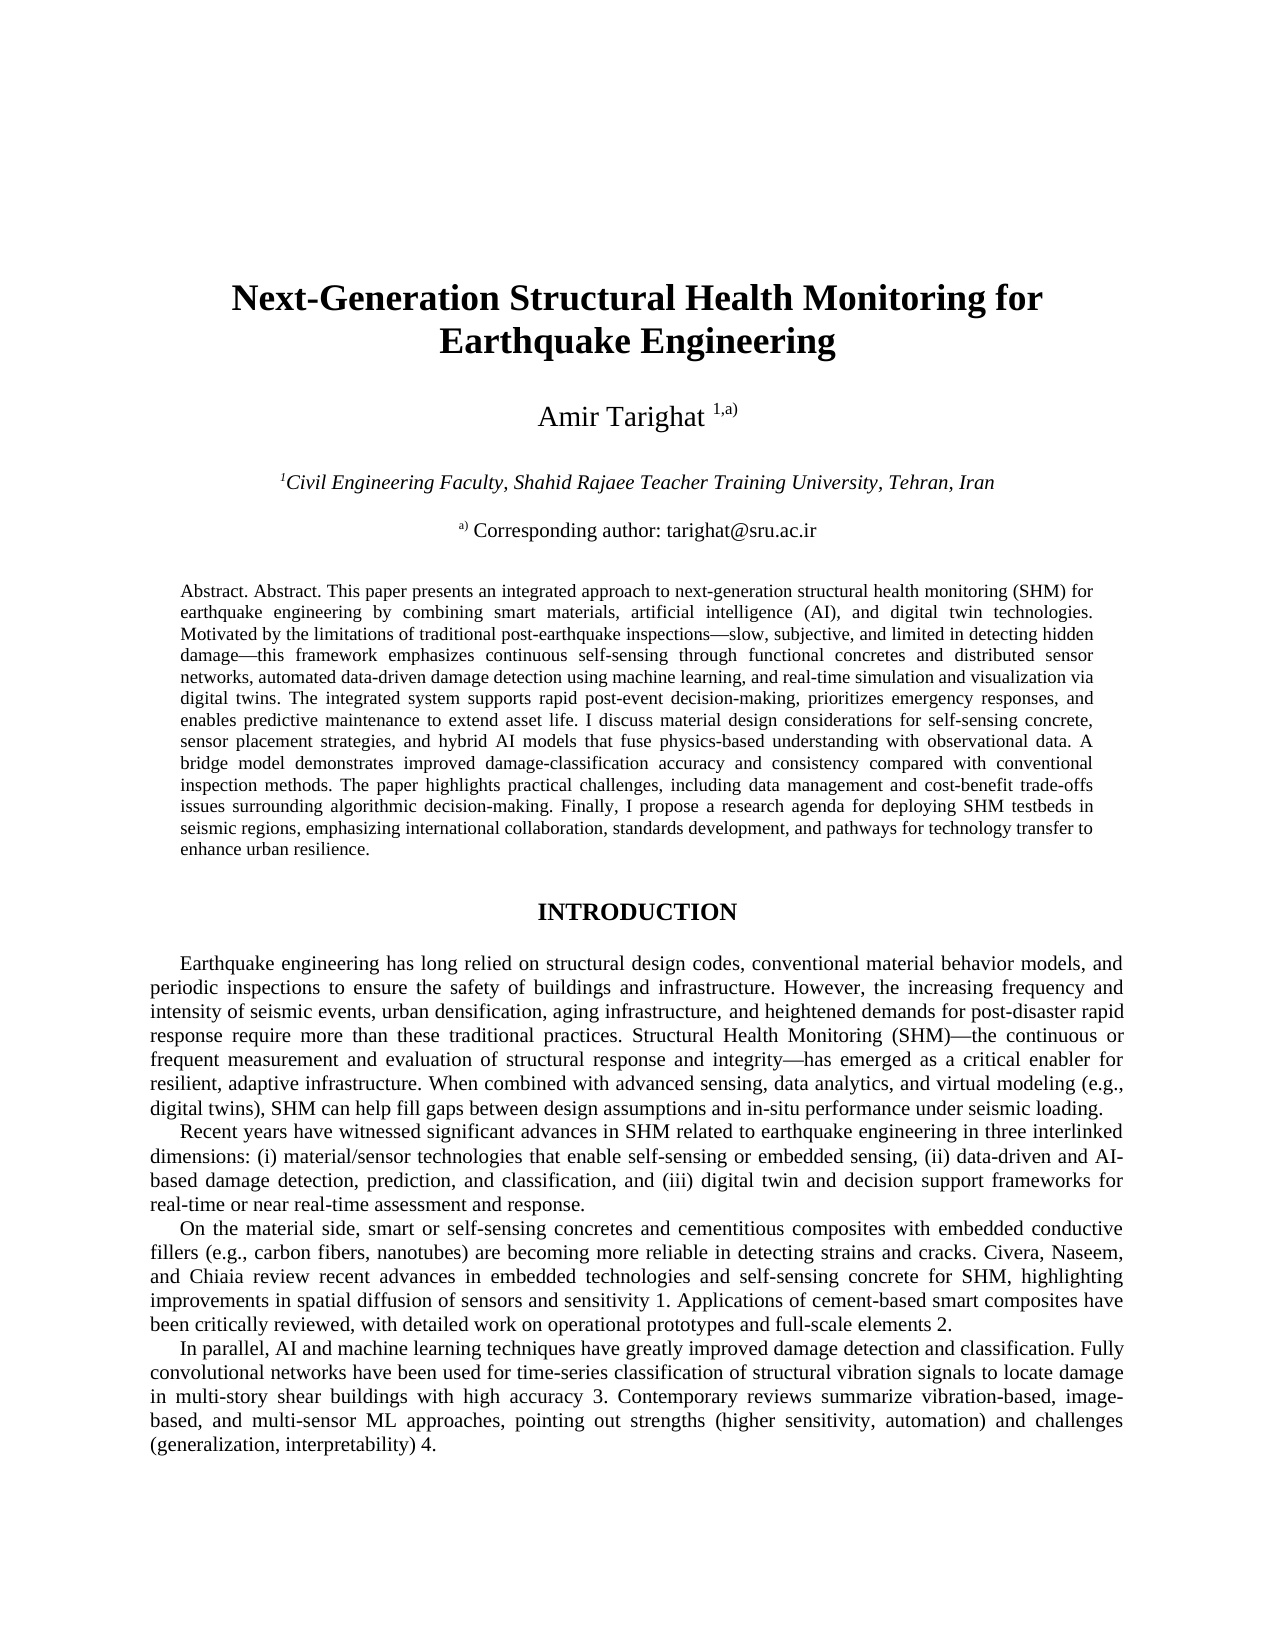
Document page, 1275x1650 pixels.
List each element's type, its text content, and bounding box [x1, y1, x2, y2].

text Abstract. Abstract. This paper presents an integrated approach to next-generation structural health monitoring (SHM) for earthquake engineering by combining smart materials, artificial intelligence (AI), and digital twin technologies. Motivated by the limitations of traditional post-earthquake inspections—slow, subjective, and limited in detecting hidden damage—this framework emphasizes continuous self-sensing through functional concretes and distributed sensor networks, automated data-driven damage detection using machine learning, and real-time simulation and visualization via digital twins. The integrated system supports rapid post-event decision-making, prioritizes emergency responses, and enables predictive maintenance to extend asset life. I discuss material design considerations for self-sensing concrete, sensor placement strategies, and hybrid AI models that fuse physics-based understanding with observational data. A bridge model demonstrates improved damage-classification accuracy and consistency compared with conventional inspection methods. The paper highlights practical challenges, including data management and cost-benefit trade-offs issues surrounding algorithmic decision-making. Finally, I propose a research agenda for deploying SHM testbeds in seismic regions, emphasizing international collaboration, standards development, and pathways for technology transfer to enhance urban resilience. [180, 579, 1095, 860]
text a) Corresponding author: tarighat@sru.ac.ir [150, 494, 1125, 542]
text Earthquake engineering has long relied on structural design codes, conventional material behavior models, and periodic inspections to ensure the safety of buildings and infrastructure. However, the increasing frequency and intensity of seismic events, urban densification, aging infrastructure, and heightened demands for post-disaster rapid response require more than these traditional practices. Structural Health Monitoring (SHM)—the continuous or frequent measurement and evaluation of structural response and integrity—has emerged as a critical enabler for resilient, adaptive infrastructure. When combined with advanced sensing, data analytics, and virtual modeling (e.g., digital twins), SHM can help fill gaps between design assumptions and in-situ performance under seismic loading. [150, 951, 1125, 1119]
title Next-Generation Structural Health Monitoring for Earthquake Engineering [150, 275, 1125, 361]
subtitle INTRODUCTION [150, 897, 1125, 926]
text In parallel, AI and machine learning techniques have greatly improved damage detection and classification. Fully convolutional networks have been used for time-series classification of structural vibration signals to locate damage in multi-story shear buildings with high accuracy 3. Contemporary reviews summarize vibration-based, image-based, and multi-sensor ML approaches, pointing out strengths (higher sensitivity, automation) and challenges (generalization, interpretability) 4. [150, 1336, 1125, 1456]
text Recent years have witnessed significant advances in SHM related to earthquake engineering in three interlinked dimensions: (i) material/sensor technologies that enable self-sensing or embedded sensing, (ii) data-driven and AI-based damage detection, prediction, and classification, and (iii) digital twin and decision support frameworks for real-time or near real-time assessment and response. [150, 1119, 1125, 1216]
text Amir Tarighat 1,a) [150, 399, 1125, 432]
text On the material side, smart or self-sensing concretes and cementitious composites with embedded conductive fillers (e.g., carbon fibers, nanotubes) are becoming more reliable in detecting strains and cracks. Civera, Naseem, and Chiaia review recent advances in embedded technologies and self-sensing concrete for SHM, highlighting improvements in spatial diffusion of sensors and sensitivity 1. Applications of cement-based smart composites have been critically reviewed, with detailed work on operational prototypes and full-scale elements 2. [150, 1216, 1125, 1336]
text 1Civil Engineering Faculty, Shahid Rajaee Teacher Training University, Tehran, Iran [150, 470, 1125, 494]
